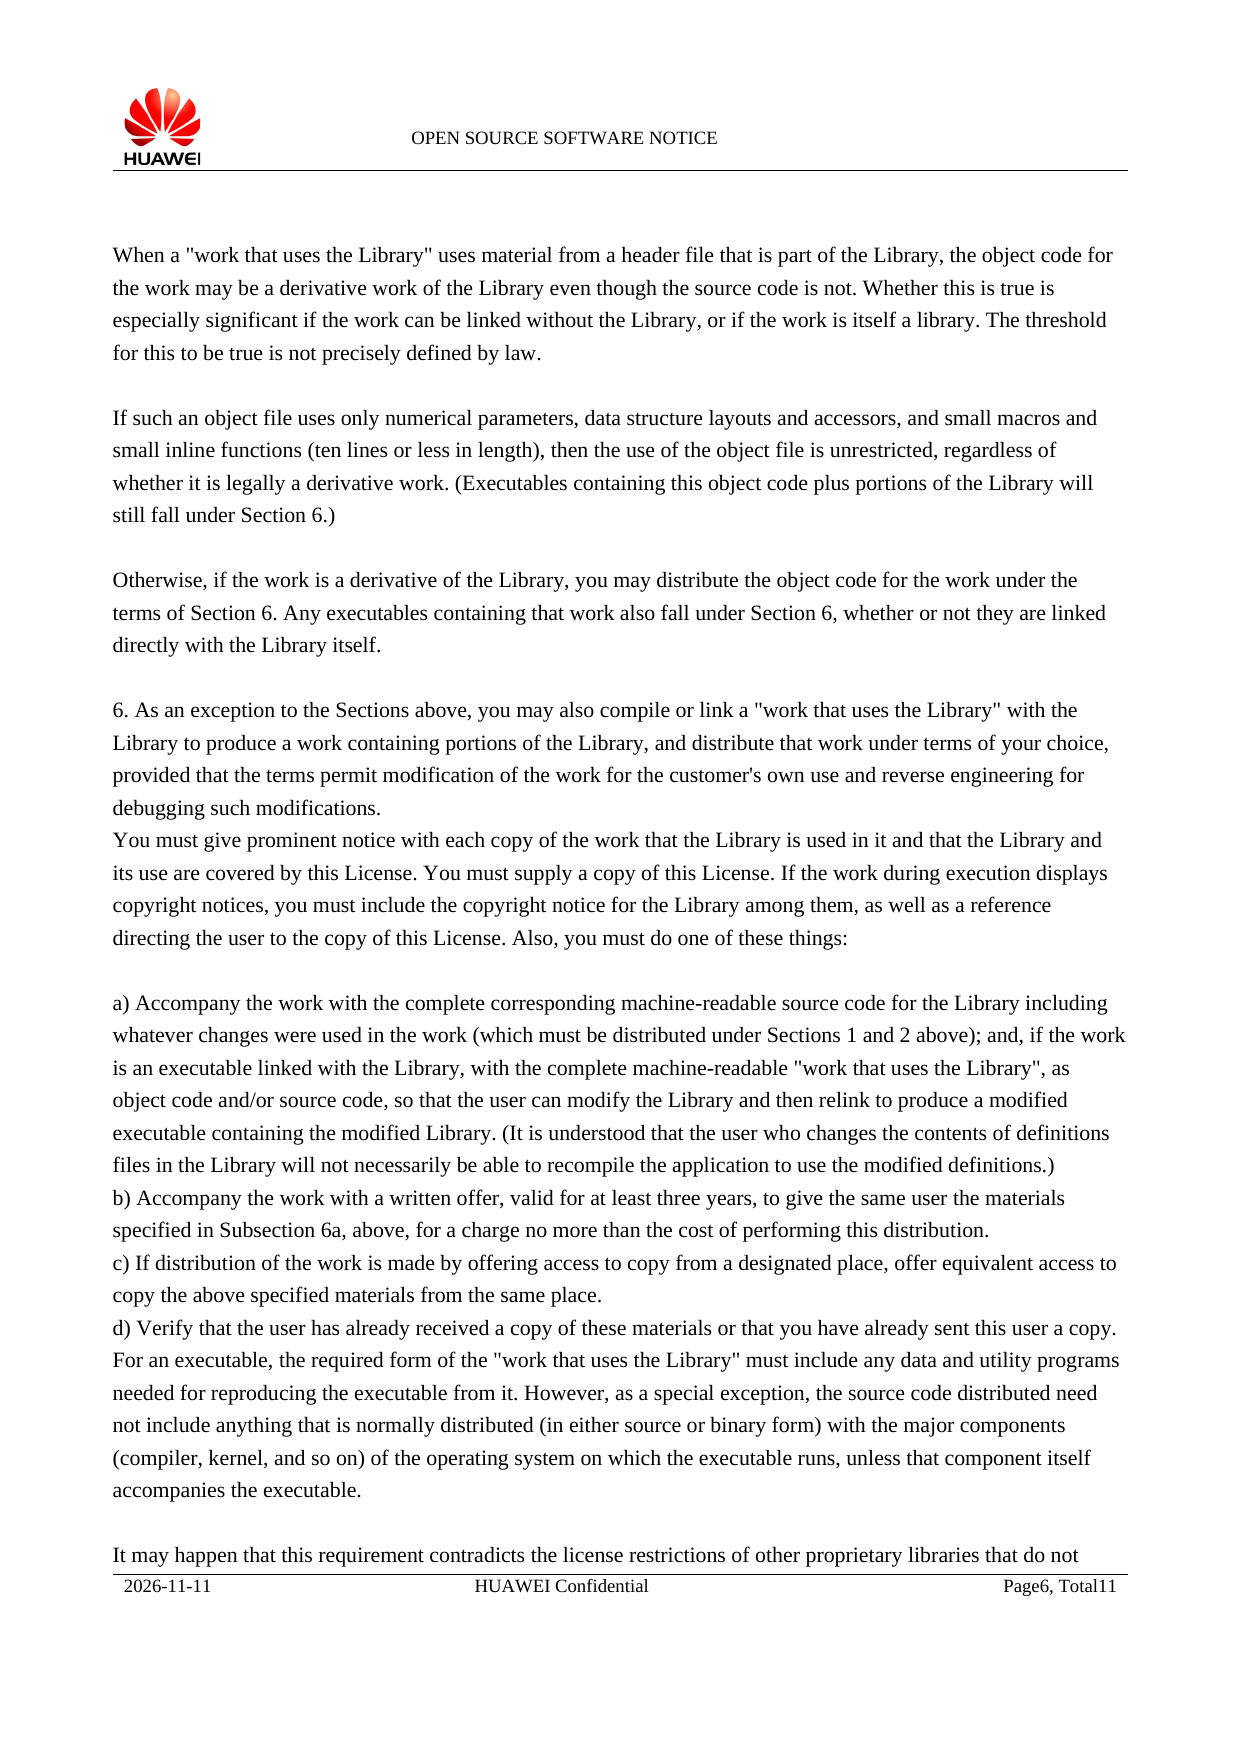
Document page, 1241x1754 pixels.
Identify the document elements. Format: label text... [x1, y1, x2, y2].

picture [124, 88, 201, 165]
